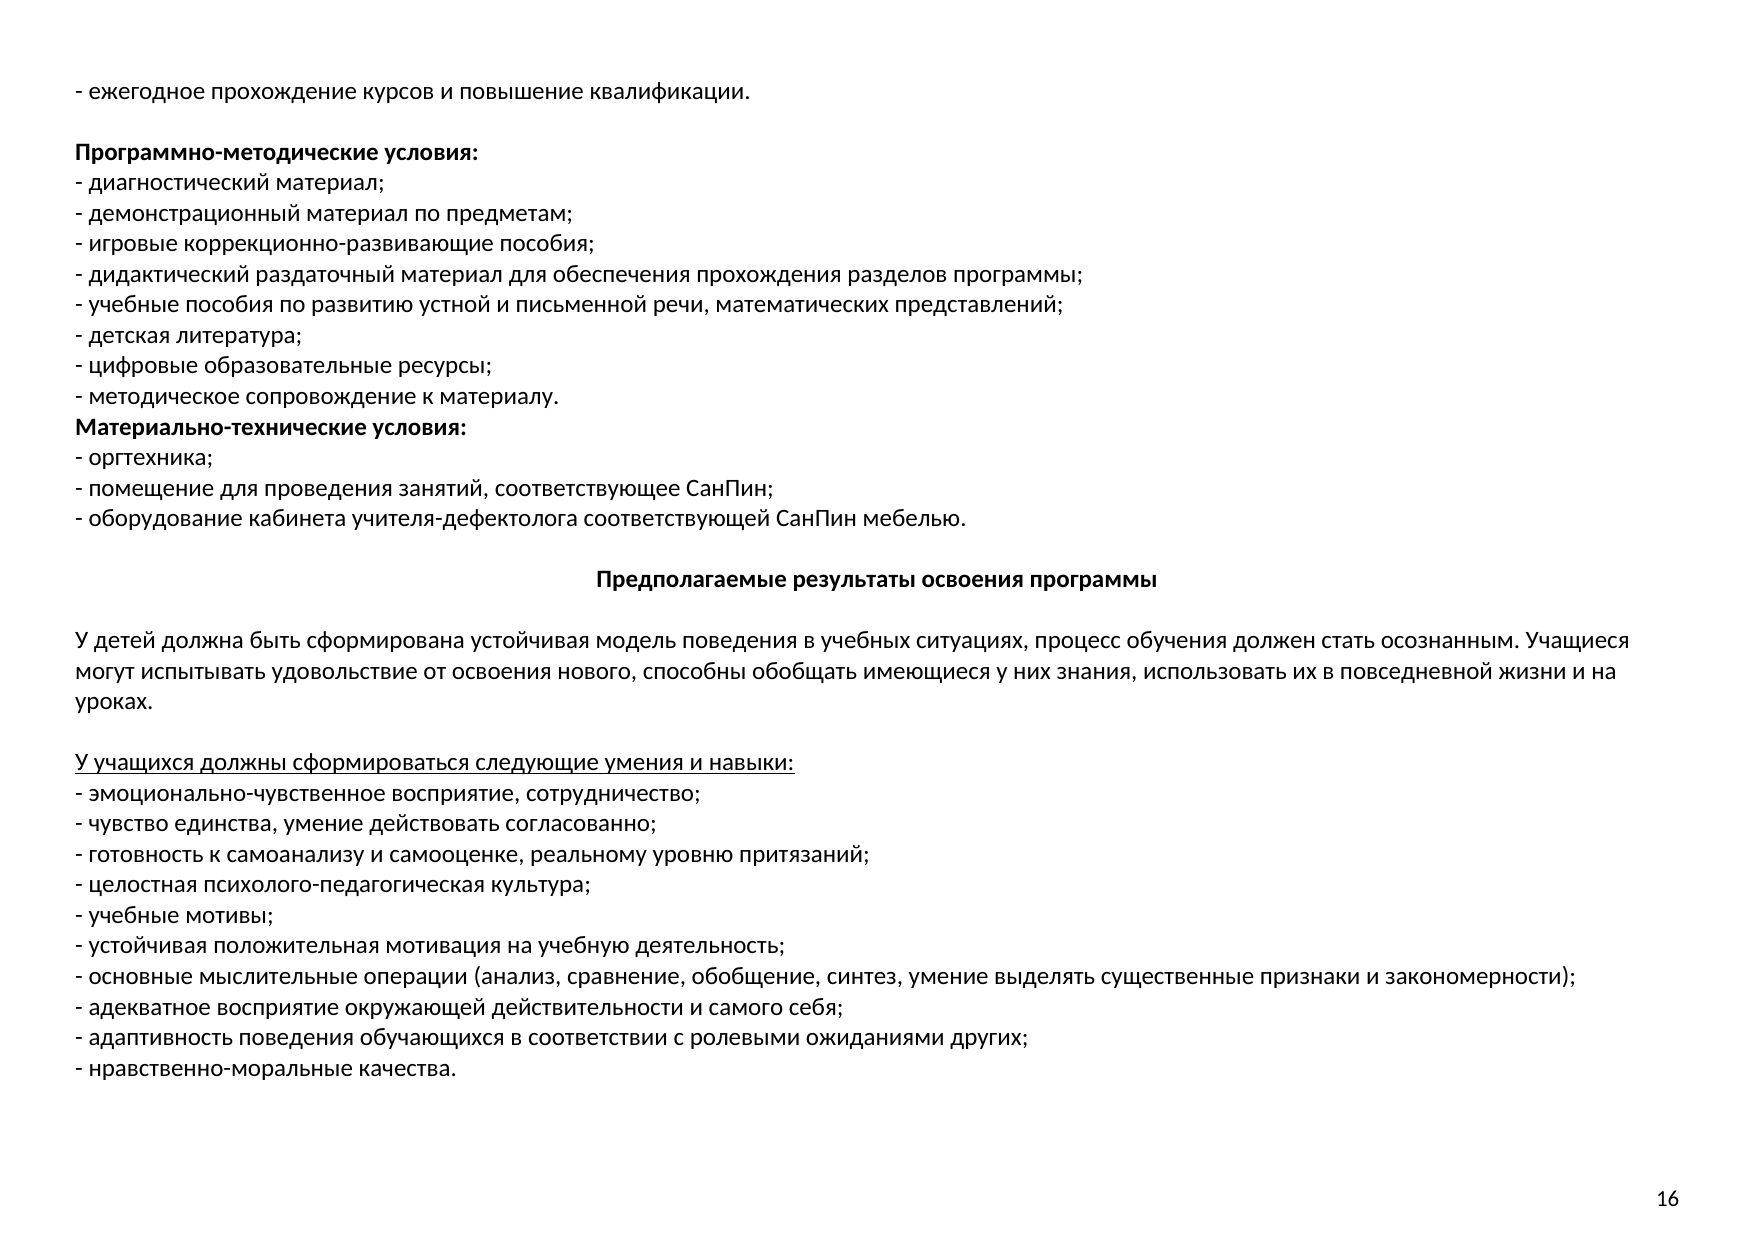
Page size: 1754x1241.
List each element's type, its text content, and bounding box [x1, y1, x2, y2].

text Программно-методические условия: [75, 136, 1679, 167]
text - чувство единства, умение действовать согласованно; [75, 807, 1679, 838]
text - учебные пособия по развитию устной и письменной речи, математических представлений; [75, 289, 1679, 319]
text - демонстрационный материал по предметам; [75, 197, 1679, 228]
text - оргтехника; [75, 441, 1679, 472]
text - детская литература; [75, 319, 1679, 350]
text - адаптивность поведения обучающихся в соответствии с ролевыми ожиданиями других; [75, 1021, 1679, 1052]
text У учащихся должны сформироваться следующие умения и навыки: [75, 746, 1679, 777]
text - методическое сопровождение к материалу. [75, 380, 1679, 411]
text - дидактический раздаточный материал для обеспечения прохождения разделов программы; [75, 258, 1679, 289]
text - адекватное восприятие окружающей действительности и самого себя; [75, 991, 1679, 1021]
text - ежегодное прохождение курсов и повышение квалификации. [75, 75, 1679, 106]
text - помещение для проведения занятий, соответствующее СанПин; [75, 472, 1679, 502]
text - цифровые образовательные ресурсы; [75, 350, 1679, 380]
text - устойчивая положительная мотивация на учебную деятельность; [75, 929, 1679, 960]
text - оборудование кабинета учителя-дефектолога соответствующей СанПин мебелью. [75, 502, 1679, 533]
text Предполагаемые результаты освоения программы [75, 563, 1679, 594]
text У детей должна быть сформирована устойчивая модель поведения в учебных ситуациях, процесс обучения должен стать осознанным. Учащиеся могут испытывать удовольствие от освоения нового, способны обобщать имеющиеся у них знания, использовать их в повседневной жизни и на уроках. [75, 624, 1679, 716]
text - готовность к самоанализу и самооценке, реальному уровню притязаний; [75, 838, 1679, 868]
text - игровые коррекционно-развивающие пособия; [75, 228, 1679, 258]
text - основные мыслительные операции (анализ, сравнение, обобщение, синтез, умение выделять существенные признаки и закономерности); [75, 960, 1679, 991]
text Материально-технические условия: [75, 411, 1679, 441]
text - учебные мотивы; [75, 899, 1679, 929]
text - целостная психолого-педагогическая культура; [75, 868, 1679, 899]
text - диагностический материал; [75, 167, 1679, 197]
text - эмоционально-чувственное восприятие, сотрудничество; [75, 777, 1679, 807]
text - нравственно-моральные качества. [75, 1052, 1679, 1082]
